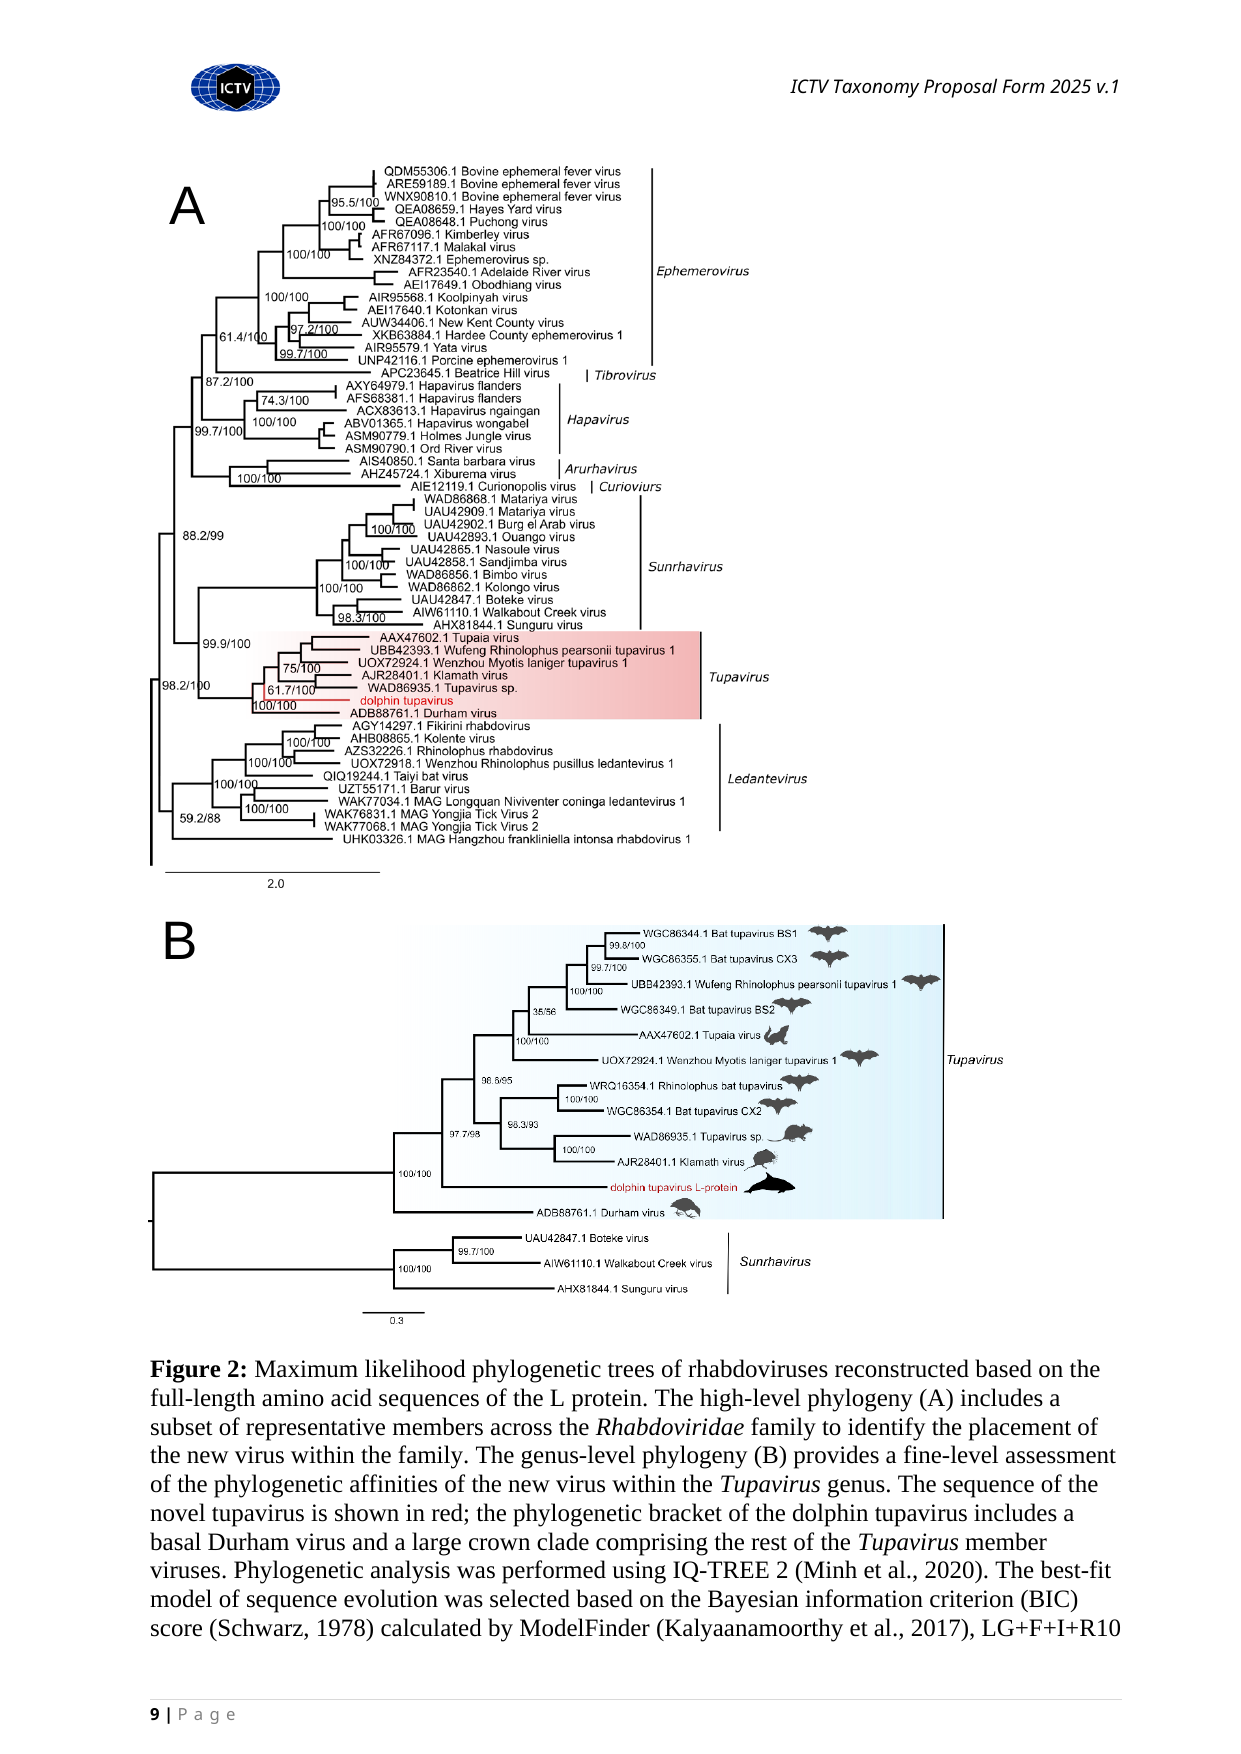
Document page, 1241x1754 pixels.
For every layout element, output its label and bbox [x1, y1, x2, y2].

picture [150, 166, 807, 888]
picture [148, 924, 1003, 1324]
picture [190, 56, 282, 113]
text [150, 1354, 1122, 1642]
